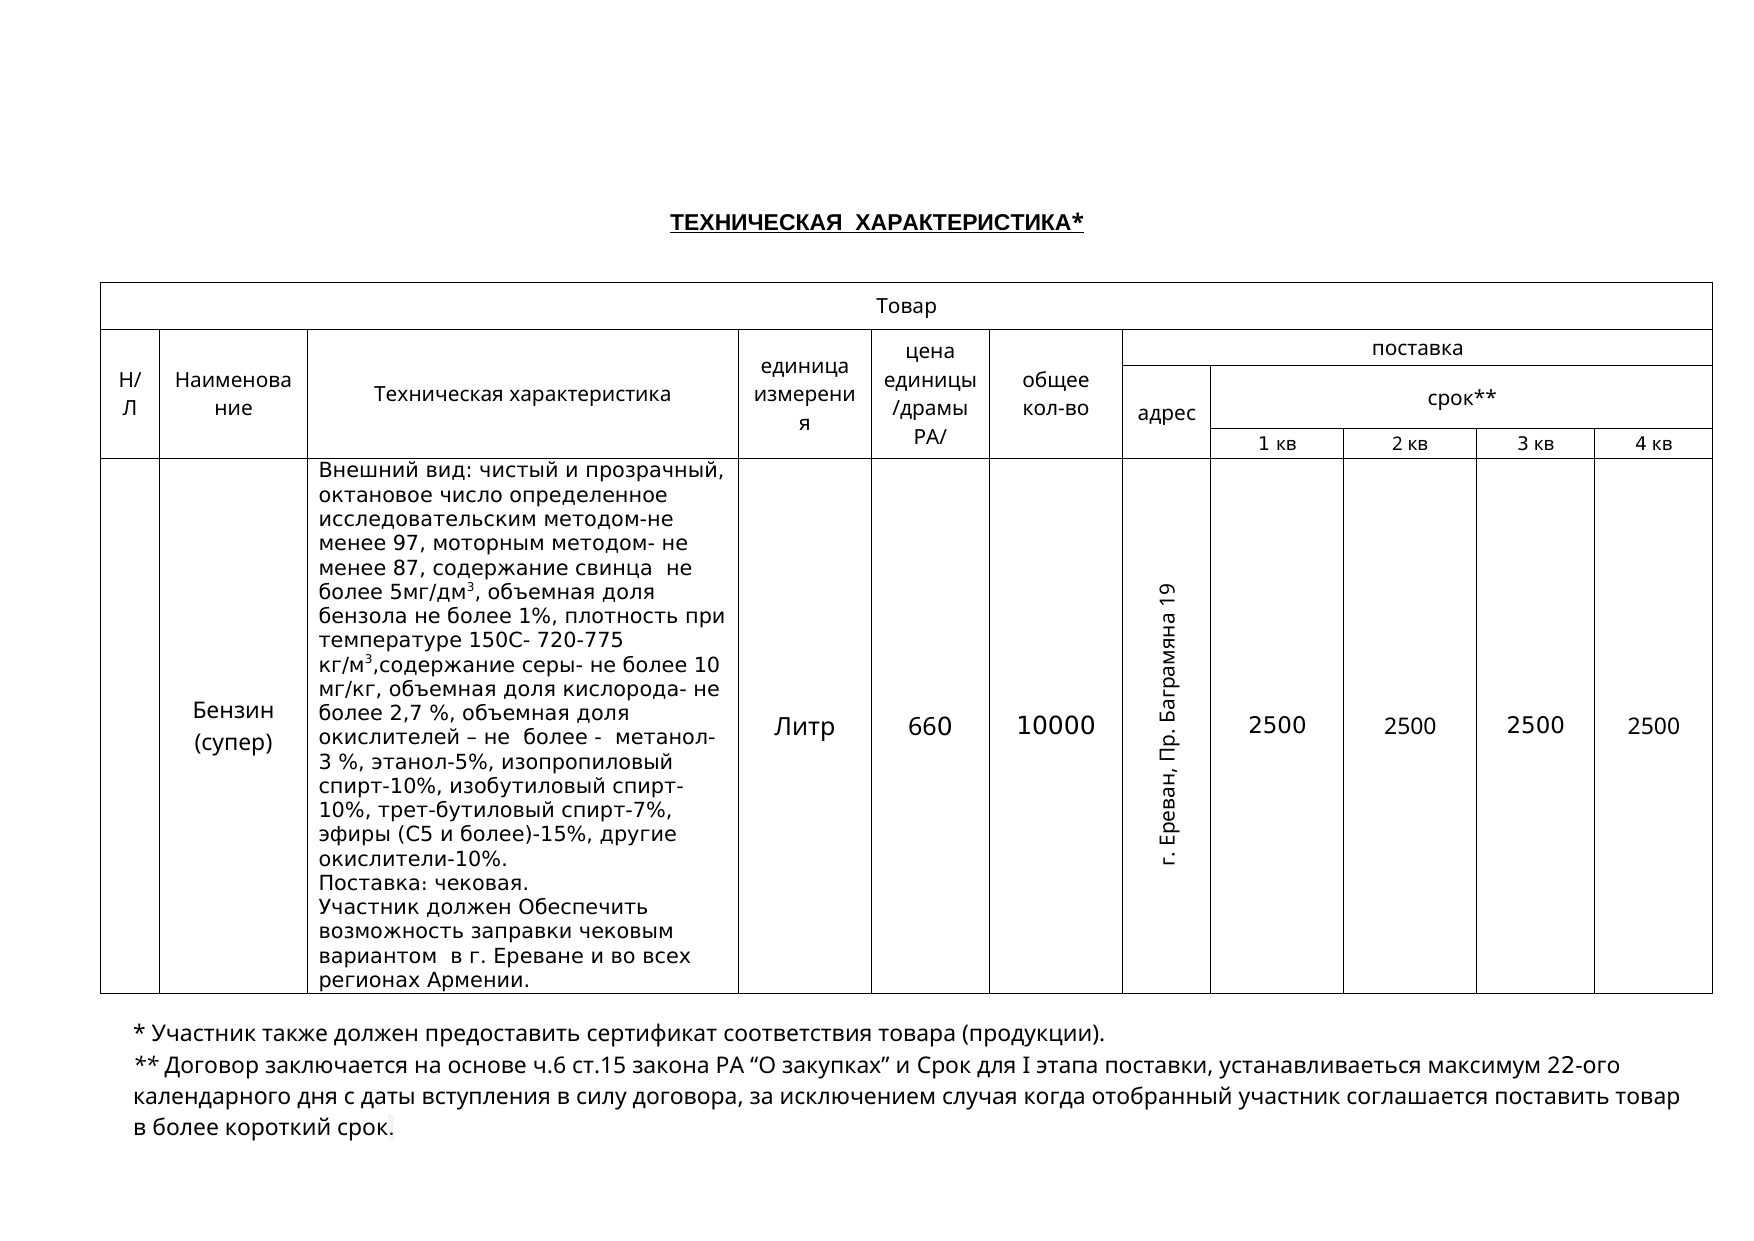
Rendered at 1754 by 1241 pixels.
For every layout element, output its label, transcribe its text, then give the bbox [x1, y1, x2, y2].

table_cell общее кол-во [990, 330, 1122, 457]
table_cell 2 кв [1344, 429, 1476, 457]
table_cell цена единицы /драмы РА/ [872, 330, 989, 457]
table_cell 1 кв [1211, 429, 1343, 457]
table_cell Бензин (супер) [160, 459, 307, 992]
table_cell адрес [1123, 366, 1210, 457]
table_cell срок** [1211, 366, 1712, 428]
text * Участник также должен предоставить сертификат соответствия товара (продукции). [59, 1017, 1695, 1049]
table_cell Наименование [160, 330, 307, 457]
table_cell 660 [872, 459, 989, 992]
table_cell поставка [1123, 330, 1712, 365]
table_cell 2500 [1344, 459, 1476, 992]
table_cell 3 кв [1477, 429, 1594, 457]
table_cell г. Ереван, Пр. Баграмяна 19 [1123, 459, 1210, 992]
table_cell Литр [739, 459, 871, 992]
table_cell Техническая характеристика [308, 330, 738, 457]
table_cell 4 кв [1595, 429, 1712, 457]
text ТЕХНИЧЕСКАЯ ХАРАКТЕРИСТИКА* [59, 206, 1695, 238]
table_cell единица измерения [739, 330, 871, 457]
table_header Товар [101, 283, 1712, 329]
table_cell Н/Л [101, 330, 159, 457]
table_cell 2500 [1211, 459, 1343, 992]
text ** Договор заключается на основе ч.6 ст.15 закона РА “О закупках” и Срок для I этапа поставки, устанавливаеться максимум 22-օго календарнօго дня с даты вступления в силу договора, за исключением случая когда отобранный участник соглашается поставить товар в более короткий срок. [133, 1049, 1695, 1142]
table_cell 2500 [1595, 459, 1712, 992]
table_cell [101, 459, 159, 992]
table_cell Внешний вид: чистый и прозрачный, октановое число определенное исследовательским методом-не менее 97, моторным методом- не менее 87, содержание свинца не более 5мг/дм3, объемная доля бензола не более 1%, плотность при температуре 150C- 720-775 кг/м3,содержание серы- не более 10 мг/кг, объемная доля кислорода- не более 2,7 %, объемная доля окислителей – не более - метанол-3 %, этанол-5%, изопропиловый спирт-10%, изобутиловый спирт-10%, трет-бутиловый спирт-7%, эфиры (C5 и более)-15%, другие окислители-10%․ Поставка։ чековая․ Участник должен Обеспечить возможность заправки чековым вариантом в г. Ереване и во всех регионах Армении. [308, 459, 738, 992]
table_cell 10000 [990, 459, 1122, 992]
table_cell 2500 [1477, 459, 1594, 992]
